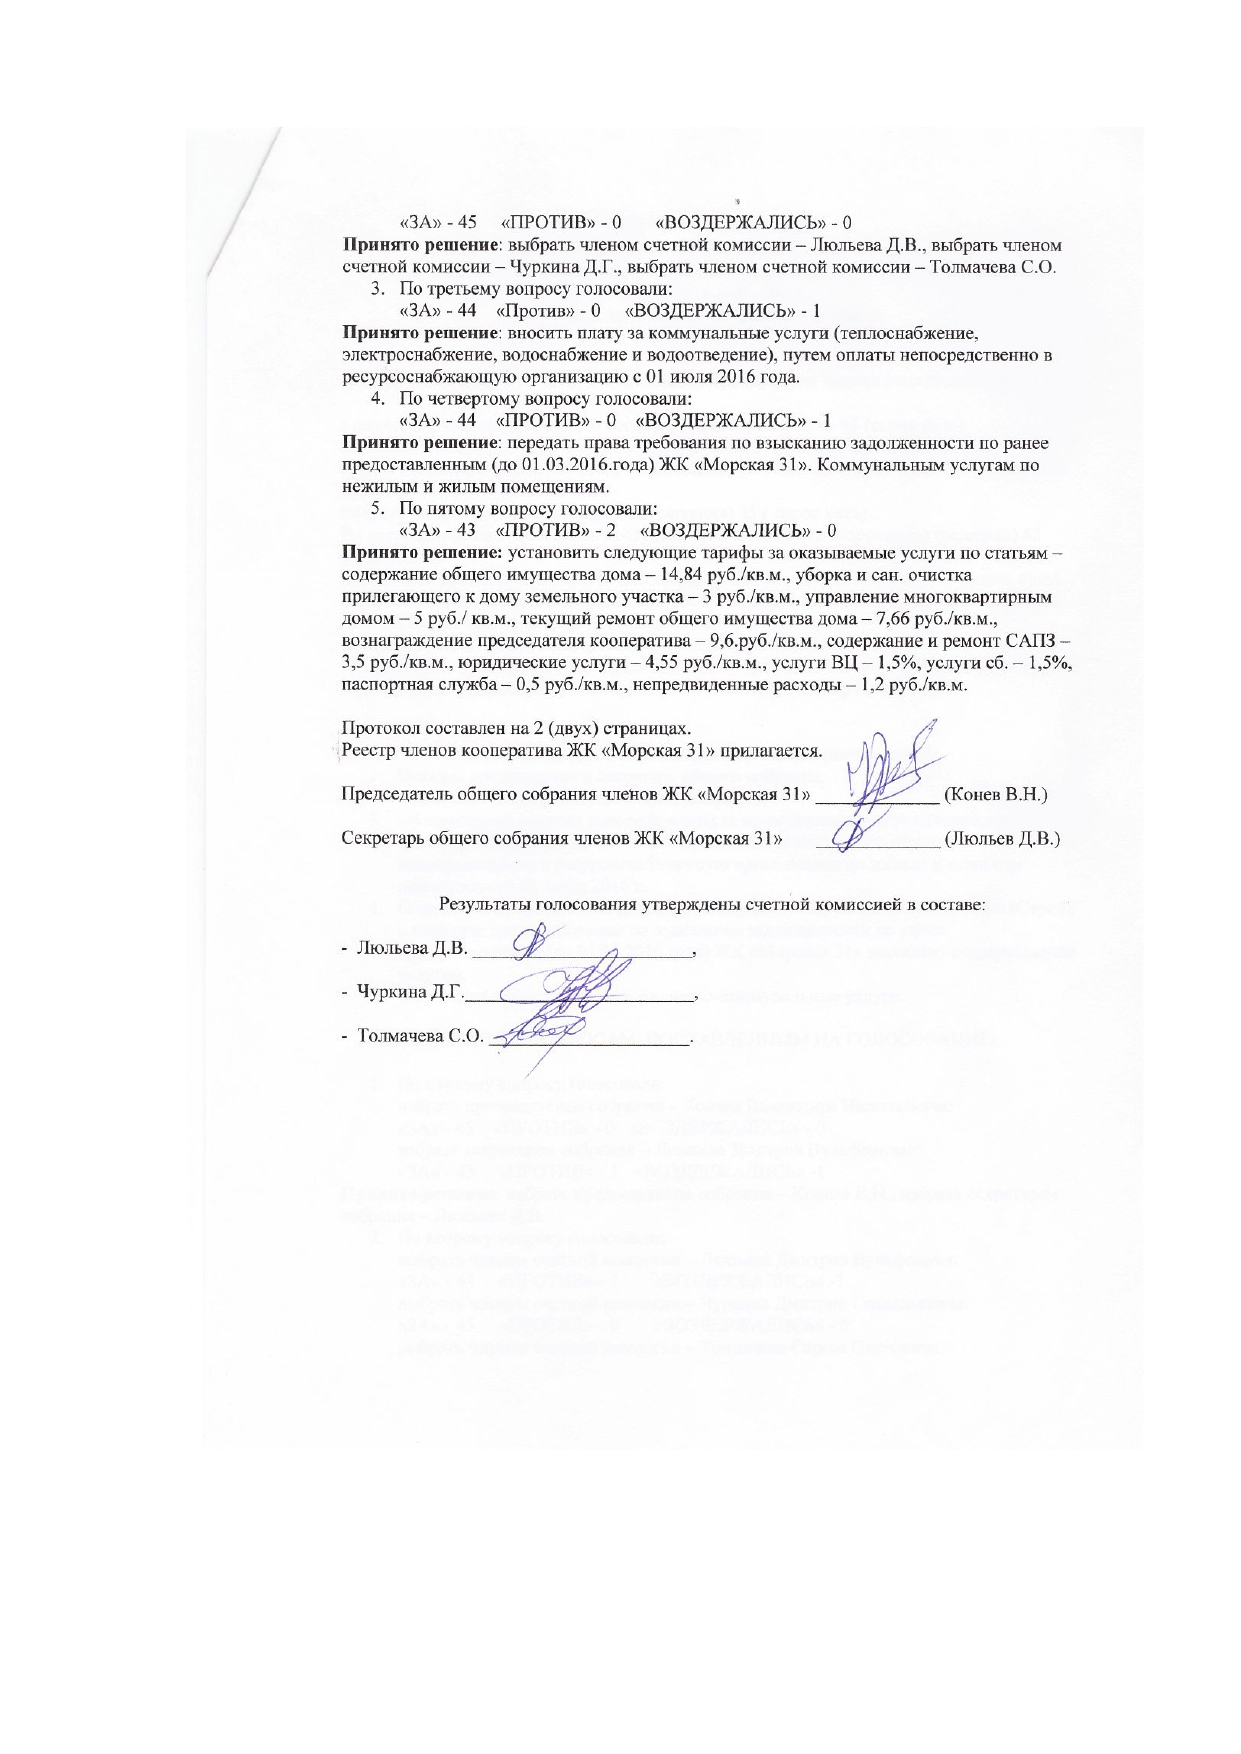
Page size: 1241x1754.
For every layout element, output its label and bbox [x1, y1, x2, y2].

picture [177, 118, 1152, 1458]
